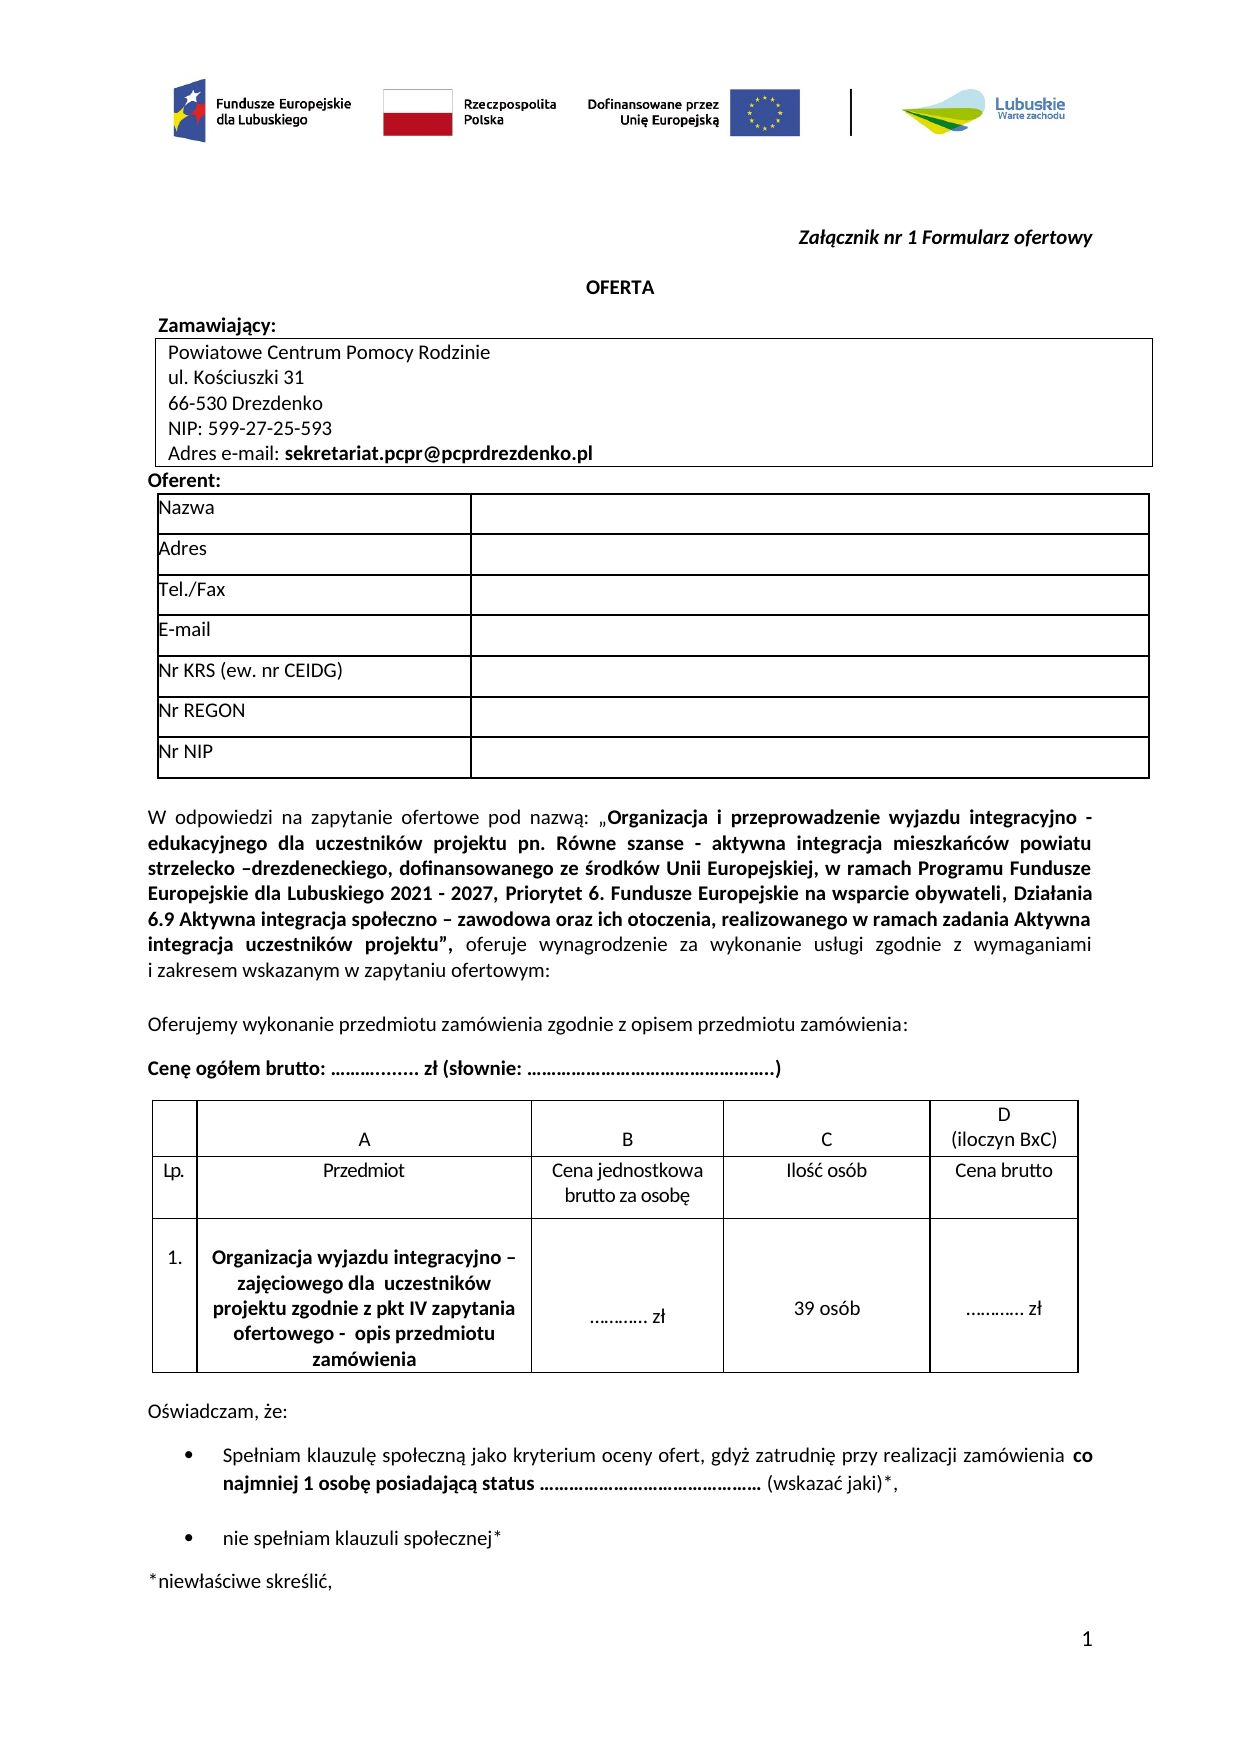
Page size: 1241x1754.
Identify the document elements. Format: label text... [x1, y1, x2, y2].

text Zamawiający: [158, 312, 1093, 338]
text Cenę ogółem brutto: ………........ zł (słownie: …………………………………………..) [148, 1056, 1093, 1081]
table_cell Ilość osób [724, 1157, 929, 1217]
table_cell [472, 535, 1148, 574]
table_header A [198, 1101, 531, 1156]
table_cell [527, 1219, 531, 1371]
table_cell Nr NIP [159, 738, 470, 777]
table_cell 1. [153, 1219, 196, 1371]
text Oświadczam, że: [148, 1398, 1093, 1424]
table_header Nazwa [159, 495, 470, 533]
table_header [472, 495, 1148, 533]
text Oferujemy wykonanie przedmiotu zamówienia zgodnie z opisem przedmiotu zamówienia: [148, 1011, 1093, 1037]
list Spełniam klauzulę społeczną jako kryterium oceny ofert, gdyż zatrudnię przy realizacji zamówienia co najmniej 1 osobę posiadającą status ……………………………………… (wskazać jaki)*, [185, 1442, 1093, 1495]
table_header Powiatowe Centrum Pomocy Rodzinie ul. Kościuszki 31 66-530 Drezdenko NIP: 599-27-25-593 Adres e-mail: sekretariat.pcpr@pcprdrezdenko.pl [156, 339, 1152, 466]
table_cell Cena brutto [931, 1157, 1077, 1217]
table_header C [724, 1101, 929, 1156]
text OFERTA [148, 274, 1093, 300]
table_header D (iloczyn BxC) [931, 1101, 1077, 1156]
table_cell [472, 576, 1148, 614]
table_cell [472, 657, 1148, 696]
table_cell ………… zł [931, 1219, 1077, 1371]
table_cell [472, 616, 1148, 655]
table_cell Lp. [153, 1157, 196, 1217]
table_cell [472, 738, 1148, 777]
text Oferent: [148, 467, 1093, 492]
text *niewłaściwe skreślić, [148, 1569, 1093, 1594]
table_cell Tel./Fax [159, 576, 470, 614]
table_cell Adres [159, 535, 470, 574]
text W odpowiedzi na zapytanie ofertowe pod nazwą: „Organizacja i przeprowadzenie wyjazdu integracyjno - edukacyjnego dla uczestników projektu pn. Równe szanse - aktywna integracja mieszkańców powiatu strzelecko –drezdeneckiego, dofinansowanego ze środków Unii Europejskiej, w ramach Programu Fundusze Europejskie dla Lubuskiego 2021 - 2027, Priorytet 6. Fundusze Europejskie na wsparcie obywateli, Działania 6.9 Aktywna integracja społeczno – zawodowa oraz ich otoczenia, realizowanego w ramach zadania Aktywna integracja uczestników projektu”, oferuje wynagrodzenie za wykonanie usługi zgodnie z wymaganiami i zakresem wskazanym w zapytaniu ofertowym: [148, 804, 1093, 982]
table_cell Nr REGON [159, 698, 470, 736]
table_cell 39 osób [724, 1219, 929, 1371]
table_cell Nr KRS (ew. nr CEIDG) [159, 657, 470, 696]
picture [147, 73, 1092, 149]
table_cell Cena jednostkowa brutto za osobę [532, 1157, 723, 1217]
table_cell E-mail [159, 616, 470, 655]
list nie spełniam klauzuli społecznej* [185, 1525, 1093, 1550]
table_cell [472, 698, 1148, 736]
text Załącznik nr 1 Formularz ofertowy [148, 224, 1093, 249]
table_cell ………… zł [532, 1219, 723, 1371]
table_cell Przedmiot [198, 1157, 531, 1217]
table_header [153, 1101, 196, 1156]
